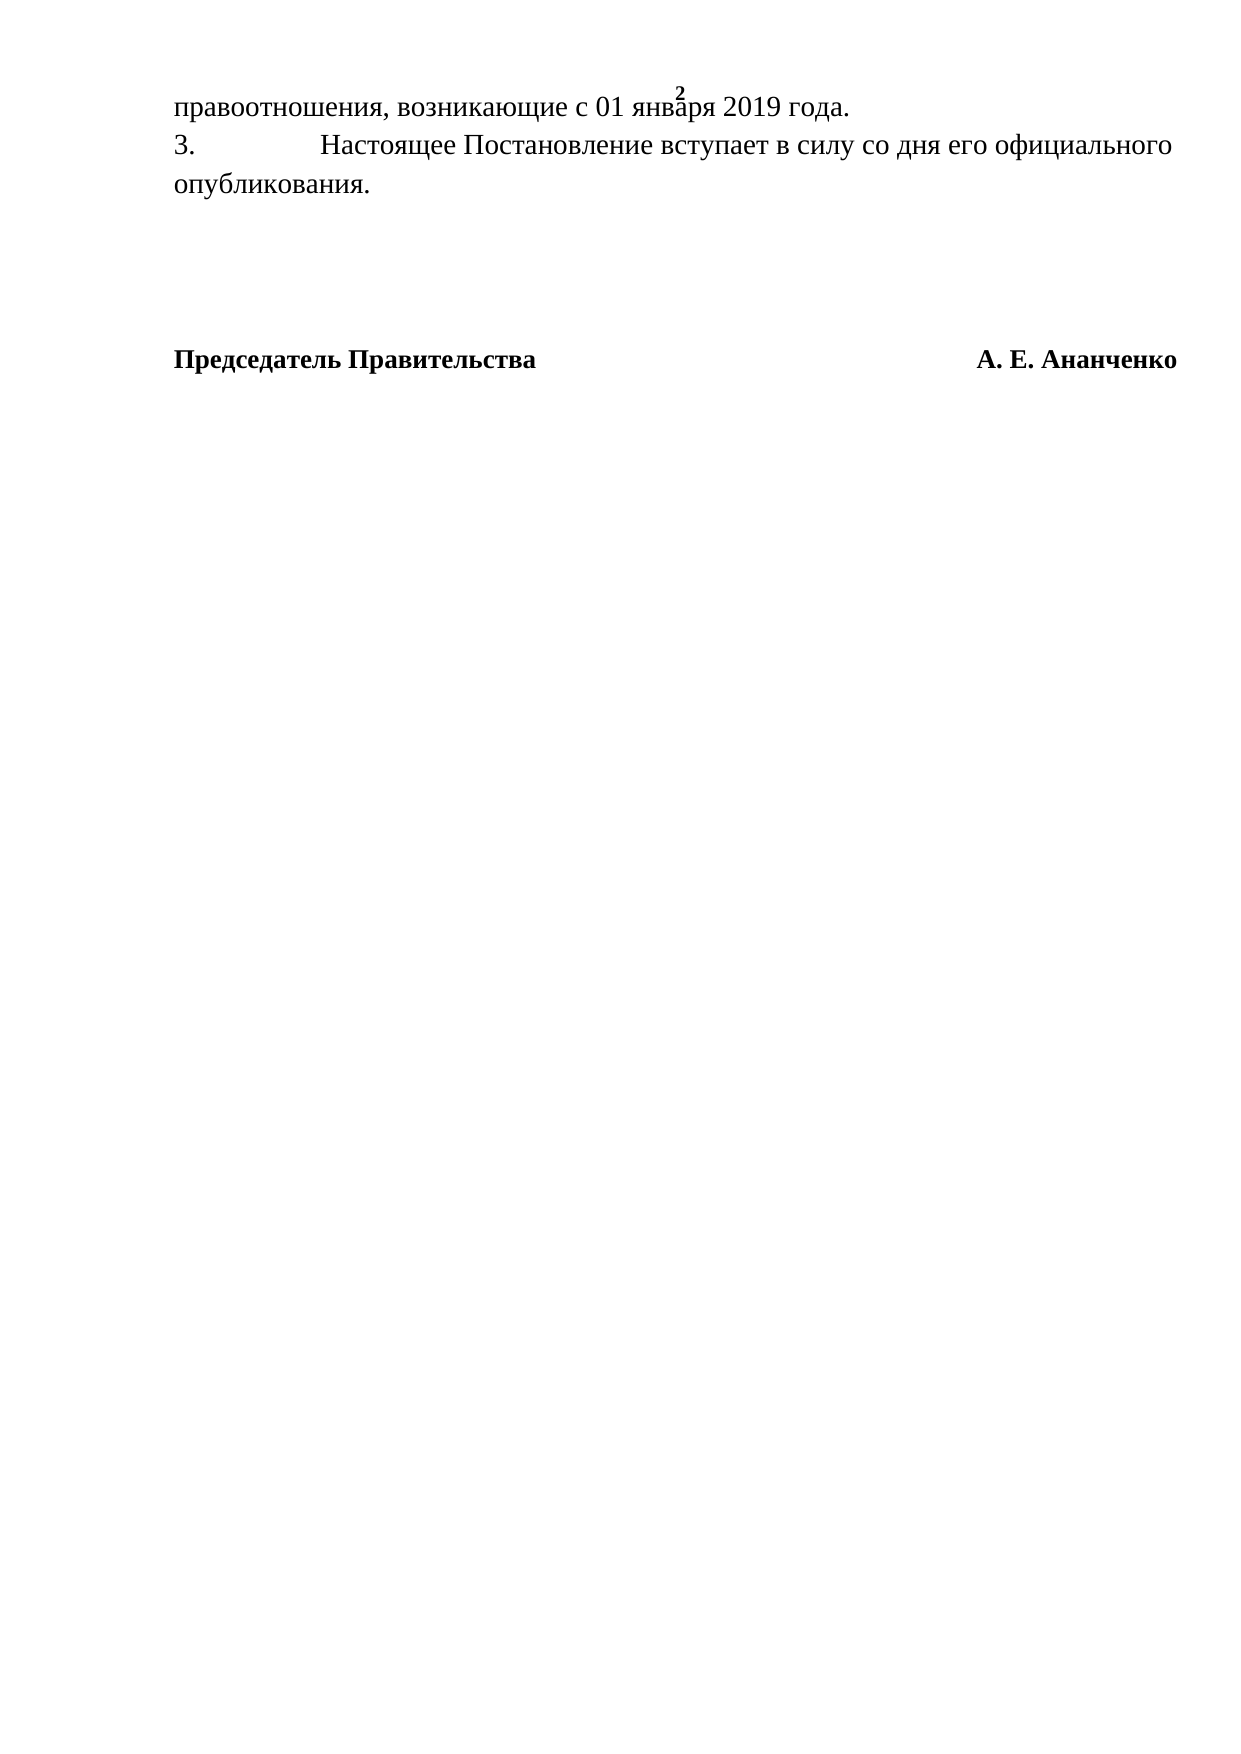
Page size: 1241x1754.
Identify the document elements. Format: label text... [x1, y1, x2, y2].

list Настоящее Постановление вступает в силу со дня его официального опубликования. [173, 127, 1184, 199]
text Председатель Правительства А. Е. Ананченко [173, 347, 1184, 374]
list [173, 89, 1184, 122]
